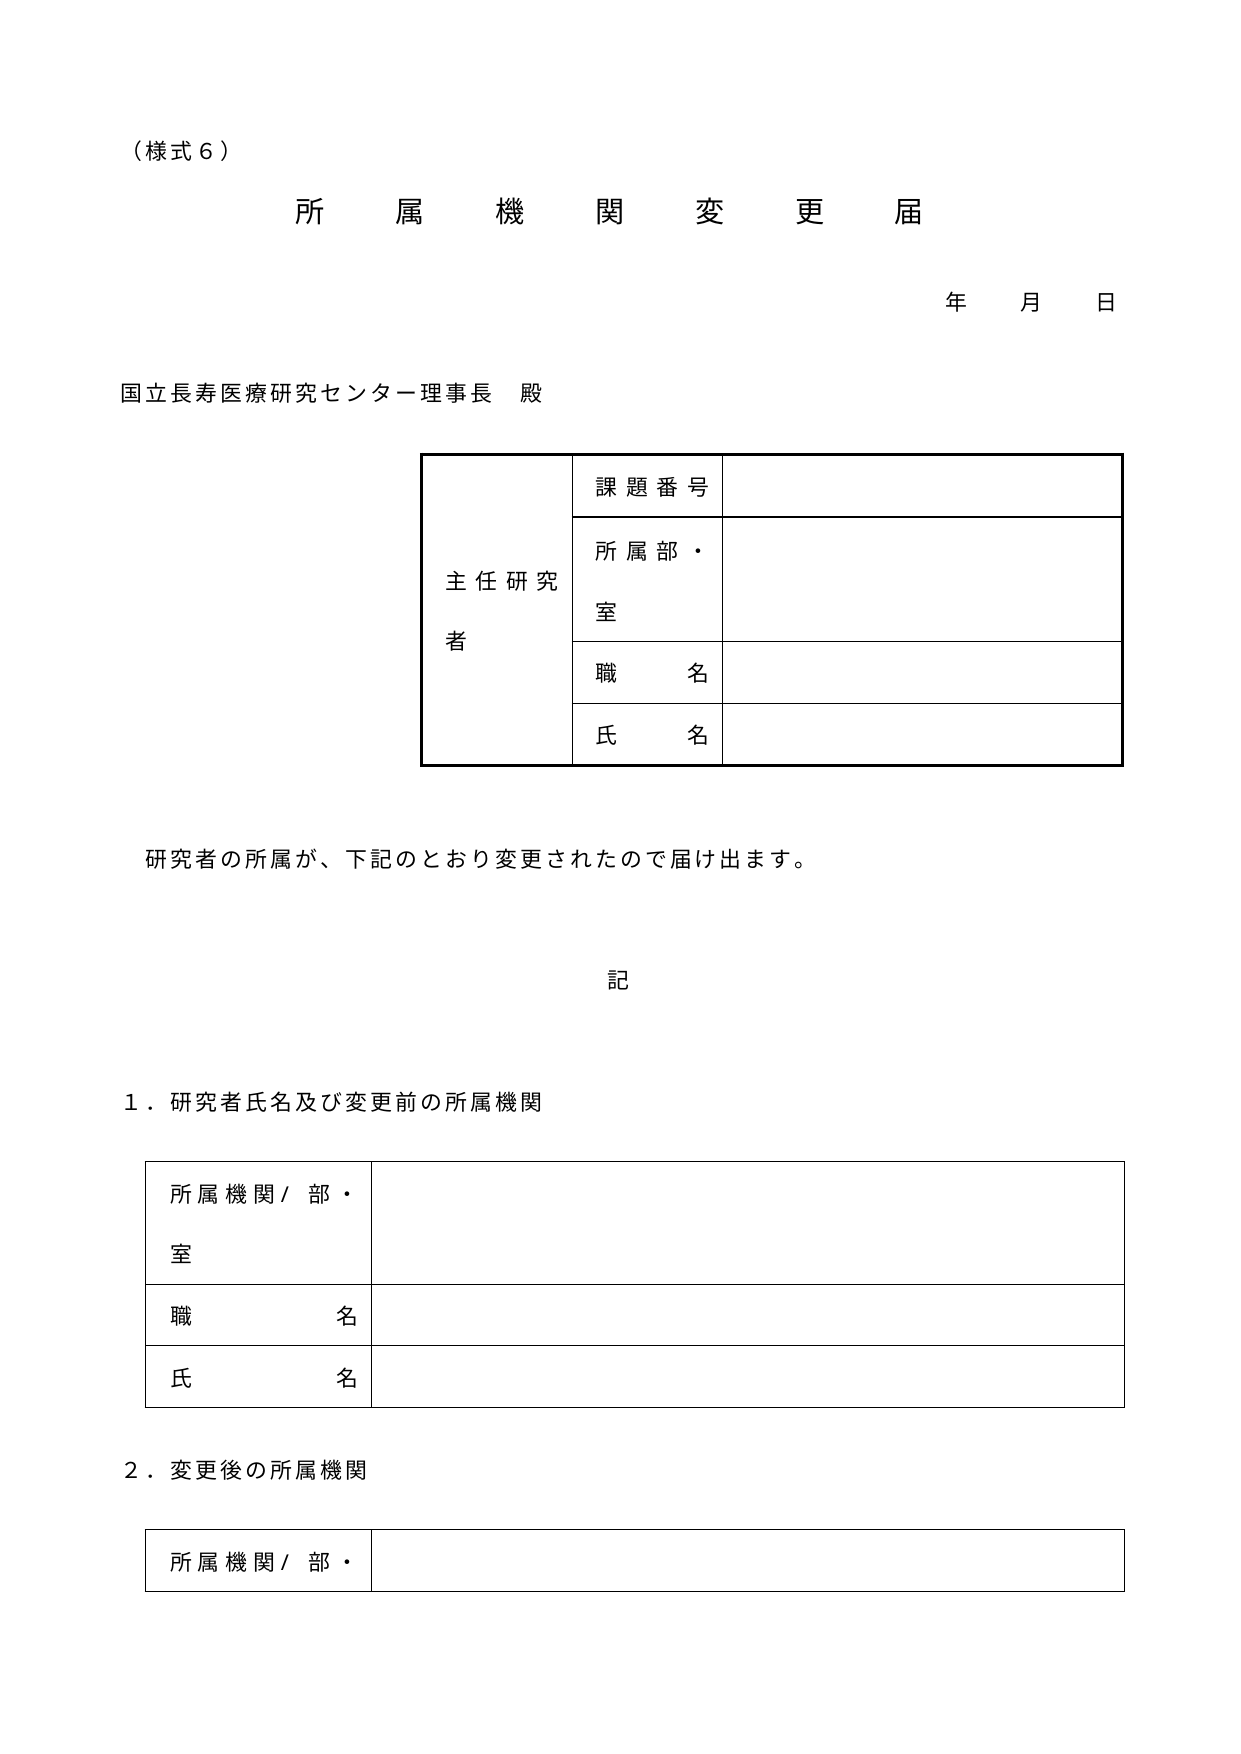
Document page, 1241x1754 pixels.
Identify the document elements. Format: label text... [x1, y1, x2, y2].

table_cell 氏名 [573, 704, 722, 764]
table_cell [372, 1346, 1124, 1407]
table_header 課題番号 [573, 456, 722, 516]
table_header [372, 1530, 1124, 1591]
table_cell [372, 1285, 1124, 1345]
table_header [372, 1162, 1124, 1283]
text （様式６） [120, 119, 1120, 180]
text ２．変更後の所属機関 [120, 1438, 1120, 1499]
text 年 月 日 [120, 271, 1120, 331]
table_header [723, 456, 1121, 516]
table_header 所属機関/部・室 [146, 1162, 371, 1283]
text 研究者の所属が、下記のとおり変更されたので届け出ます。 [120, 828, 1120, 888]
text １．研究者氏名及び変更前の所属機関 [120, 1070, 1120, 1131]
table_cell 職名 [573, 642, 722, 702]
table_cell [723, 518, 1121, 641]
text 記 [120, 949, 1120, 1010]
table_header 所属機関/部・室 [146, 1530, 371, 1591]
text 所 属 機 関 変 更 届 [120, 180, 1120, 240]
table_header 主任研究者 [423, 456, 572, 764]
table_cell 職名 [146, 1285, 371, 1345]
table_cell [723, 642, 1121, 702]
table_cell 所属部・室 [573, 518, 722, 641]
text 国立長寿医療研究センター理事長 殿 [120, 362, 1120, 422]
table_cell 氏名 [146, 1346, 371, 1407]
table_cell [723, 704, 1121, 764]
